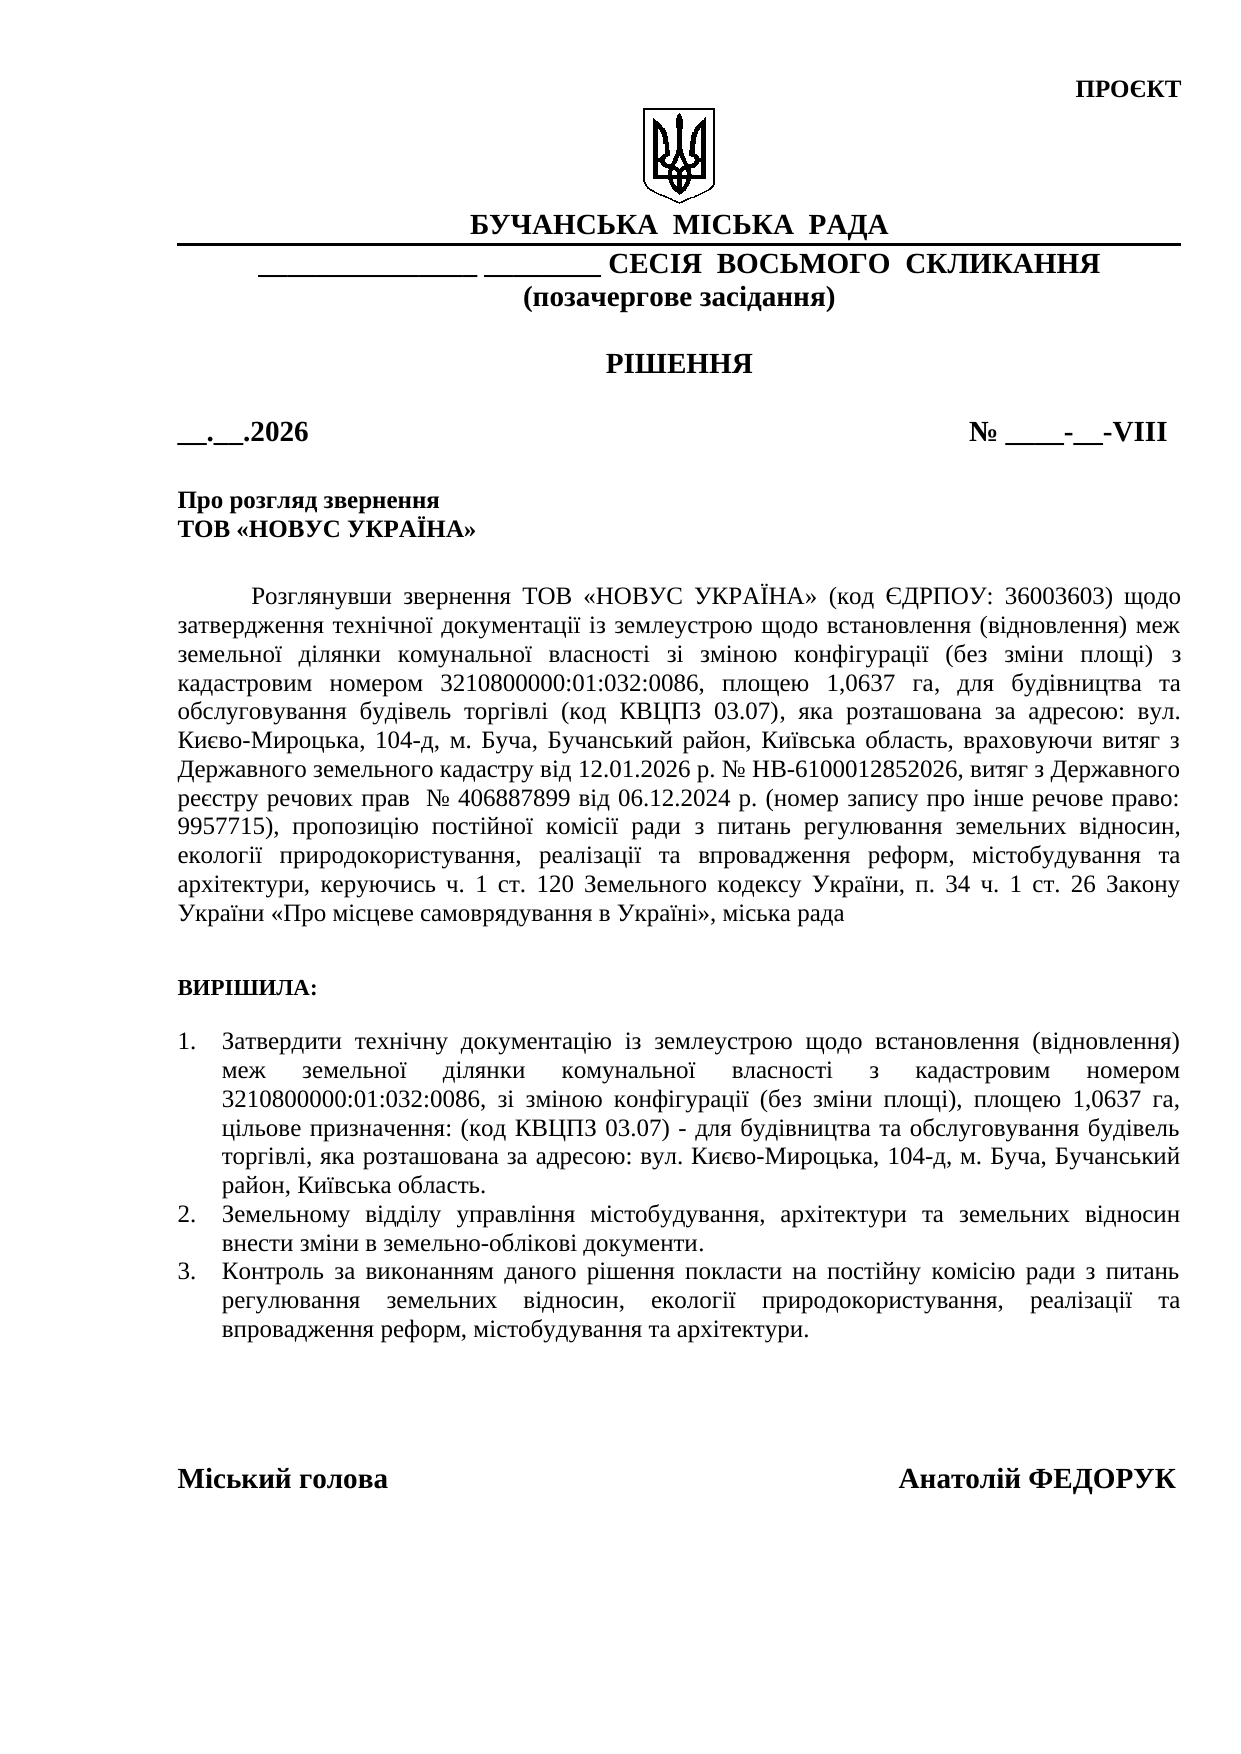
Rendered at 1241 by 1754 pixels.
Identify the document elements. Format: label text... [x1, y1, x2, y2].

text ТОВ «НОВУС УКРАЇНА» [177, 514, 1181, 543]
text ВИРІШИЛА: [177, 974, 1181, 1000]
text Розглянувши звернення ТОВ «НОВУС УКРАЇНА» (код ЄДРПОУ: 36003603) щодо затвердження технічної документації із землеустрою щодо встановлення (відновлення) меж земельної ділянки комунальної власності зі зміною конфігурації (без зміни площі) з кадастровим номером 3210800000:01:032:0086, площею 1,0637 га, для будівництва та обслуговування будівель торгівлі (код КВЦПЗ 03.07), яка розташована за адресою: вул. Києво-Мироцька, 104-д, м. Буча, Бучанський район, Київська область, враховуючи витяг з Державного земельного кадастру від 12.01.2026 р. № НВ-6100012852026, витяг з Державного реєстру речових прав № 406887899 від 06.12.2024 р. (номер запису про інше речове право: 9957715), пропозицію постійної комісії ради з питань регулювання земельних відносин, екології природокористування, реалізації та впровадження реформ, містобудування та архітектури, керуючись ч. 1 ст. 120 Земельного кодексу України, п. 34 ч. 1 ст. 26 Закону України «Про місцеве самоврядування в Україні», міська рада [177, 581, 1181, 926]
list Земельному відділу управління містобудування, архітектури та земельних відносин внести зміни в земельно-облікові документи. [177, 1199, 1181, 1256]
text Про розгляд звернення [177, 486, 1181, 514]
text __.__.2026 № ____-__-VIII [177, 414, 1181, 447]
text РІШЕННЯ [177, 347, 1181, 380]
list Затвердити технічну документацію із землеустрою щодо встановлення (відновлення) меж земельної ділянки комунальної власності з кадастровим номером 3210800000:01:032:0086, зі зміною конфігурації (без зміни площі), площею 1,0637 га, цільове призначення: (код КВЦПЗ 03.07) - для будівництва та обслуговування будівель торгівлі, яка розташована за адресою: вул. Києво-Мироцька, 104-д, м. Буча, Бучанський район, Київська область. [177, 1026, 1181, 1199]
text _______________ ________ СЕСІЯ ВОСЬМОГО СКЛИКАННЯ [177, 246, 1181, 279]
text (позачергове засідання) [177, 279, 1181, 313]
text Міський голова Анатолій ФЕДОРУК [177, 1461, 1181, 1495]
list Контроль за виконанням даного рішення покласти на постійну комісію ради з питань регулювання земельних відносин, екології природокористування, реалізації та впровадження реформ, містобудування та архітектури. [177, 1256, 1181, 1343]
text БУЧАНСЬКА МІСЬКА РАДА [177, 207, 1181, 243]
